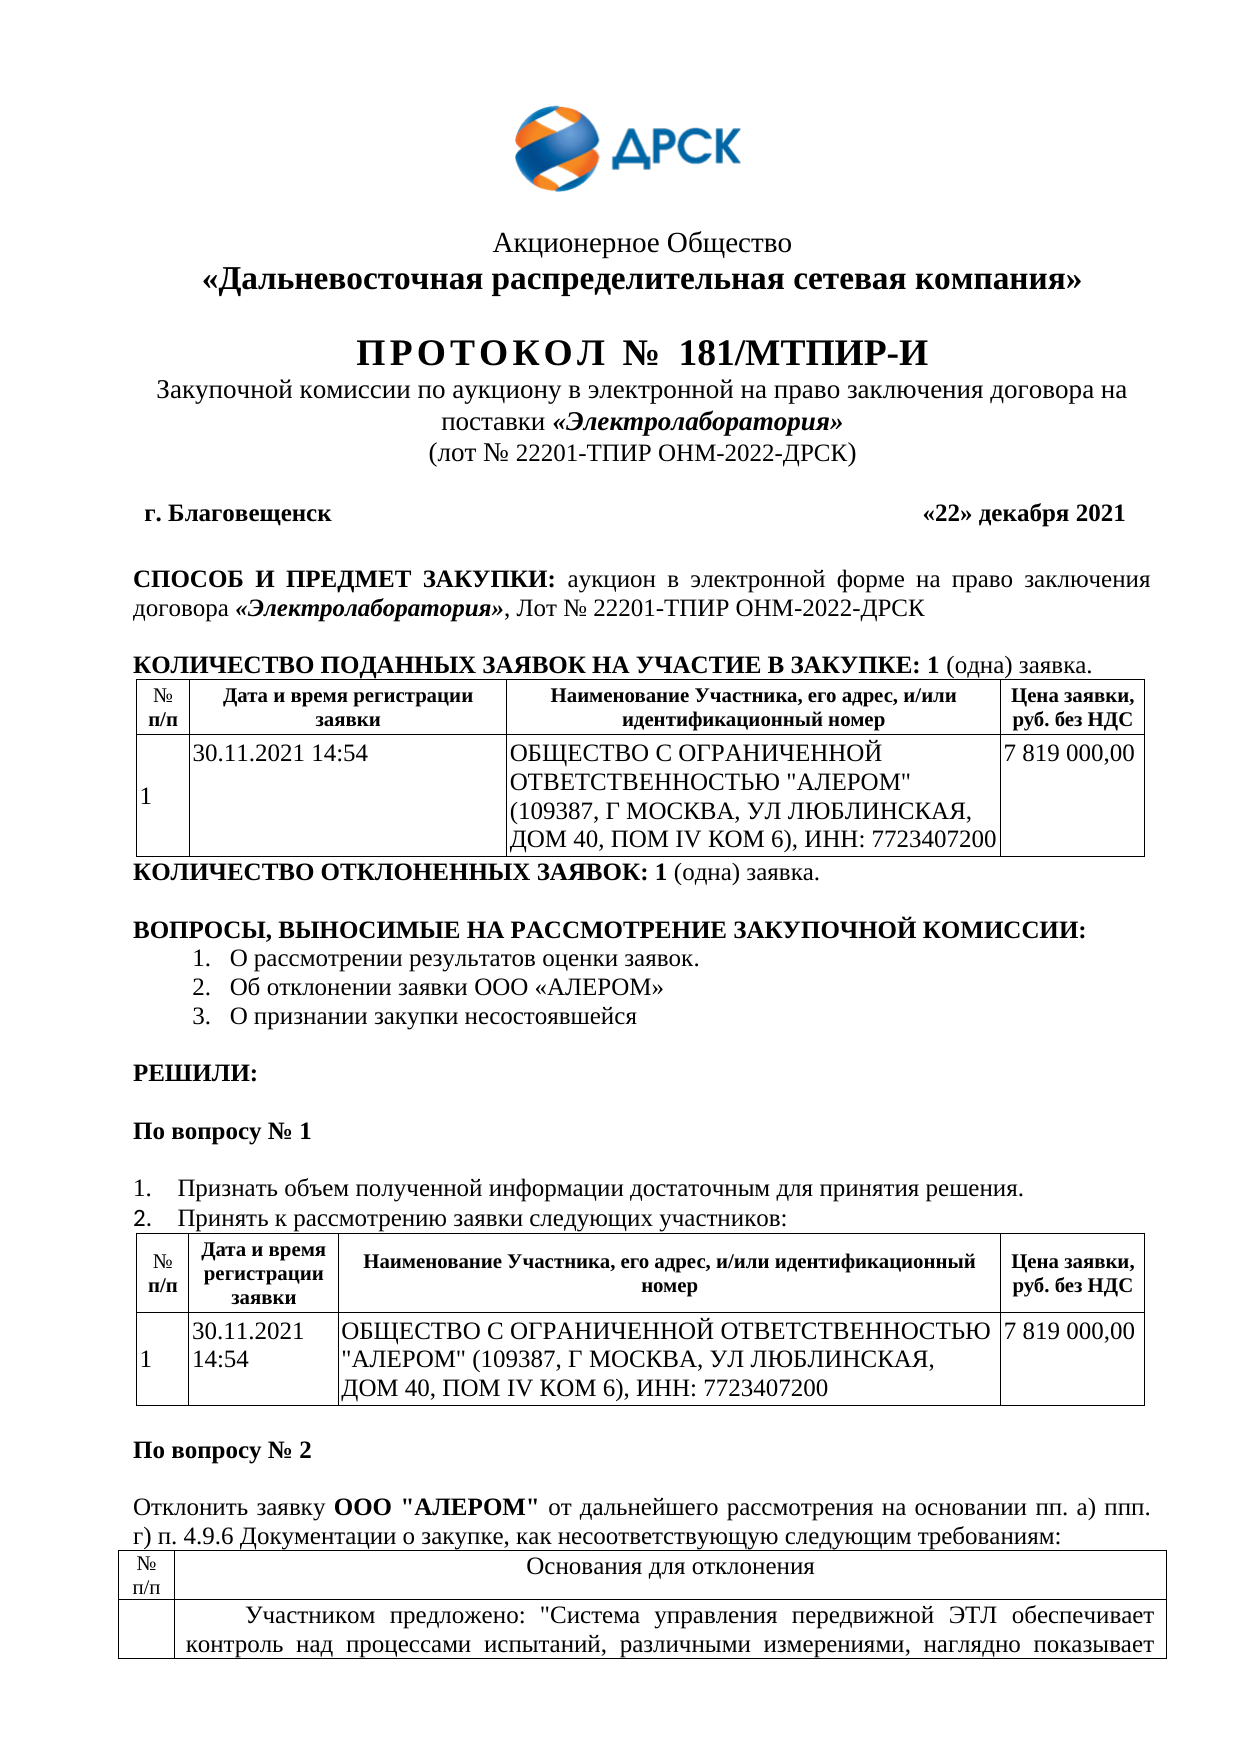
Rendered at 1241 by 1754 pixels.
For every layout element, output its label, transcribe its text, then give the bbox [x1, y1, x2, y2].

table_cell ОБЩЕСТВО С ОГРАНИЧЕННОЙ ОТВЕТСТВЕННОСТЬЮ "АЛЕРОМ" (109387, Г МОСКВА, УЛ ЛЮБЛИНСКАЯ, ДОМ 40, ПОМ IV КОМ 6), ИНН: 7723407200 [507, 735, 1000, 856]
table_cell 1 [137, 735, 189, 856]
list Принять к рассмотрению заявки следующих участников: [133, 1202, 1152, 1233]
text Отклонить заявку ООО "АЛЕРОМ" от дальнейшего рассмотрения на основании пп. а) ппп. г) п. 4.9.6 Документации о закупке, как несоответствующую следующим требованиям: [133, 1492, 1152, 1550]
table_header Дата и время регистрации заявки [190, 680, 506, 734]
list О рассмотрении результатов оценки заявок. [192, 943, 1152, 972]
text КОЛИЧЕСТВО ОТКЛОНЕННЫХ ЗАЯВОК: 1 (одна) заявка. [133, 857, 1137, 886]
table_cell 1 [137, 1313, 188, 1405]
text КОЛИЧЕСТВО ПОДАННЫХ ЗАЯВОК НА УЧАСТИЕ В ЗАКУПКЕ: 1 (одна) заявка. [133, 651, 1152, 679]
text По вопросу № 2 [133, 1435, 1152, 1463]
table_header № п/п [137, 1234, 188, 1312]
list Закупочной комиссии по аукциону в электронной на право заключения договора на поставки «Электролаборатория» [133, 373, 1152, 436]
table_header Наименование Участника, его адрес, и/или идентификационный номер [507, 680, 1000, 734]
list О признании закупки несостоявшейся [192, 1001, 1152, 1030]
table_header Дата и время регистрации заявки [189, 1234, 338, 1312]
table_cell ОБЩЕСТВО С ОГРАНИЧЕННОЙ ОТВЕТСТВЕННОСТЬЮ "АЛЕРОМ" (109387, Г МОСКВА, УЛ ЛЮБЛИНСКАЯ, ДОМ 40, ПОМ IV КОМ 6), ИНН: 7723407200 [339, 1313, 1000, 1405]
table_header Основания для отклонения [175, 1551, 1166, 1599]
text ПРОТОКОЛ № 181/МТПиР-И [133, 330, 1152, 373]
table_cell 7 819 000,00 [1001, 1313, 1144, 1405]
list РЕШИЛИ: [133, 1058, 1152, 1087]
table_header № п/п [119, 1551, 174, 1599]
table_cell 7 819 000,00 [1001, 735, 1144, 856]
table_header Наименование Участника, его адрес, и/или идентификационный номер [339, 1234, 1000, 1312]
table_header Цена заявки, руб. без НДС [1001, 1234, 1144, 1312]
text «Дальневосточная распределительная сетевая компания» [133, 258, 1152, 297]
table_header Цена заявки, руб. без НДС [1001, 680, 1144, 734]
text По вопросу № 1 [133, 1116, 1152, 1145]
list Об отклонении заявки ООО «АЛЕРОМ» [192, 972, 1152, 1001]
table_header № п/п [137, 680, 189, 734]
list СПОСОБ И ПРЕДМЕТ ЗАКУПКИ: аукцион в электронной форме на право заключения договора «Электролаборатория», Лот № 22201-ТПИР ОНМ-2022-ДРСК [133, 564, 1152, 622]
table_header г. Благовещенск [133, 498, 637, 527]
picture [511, 103, 758, 192]
table_cell 30.11.2021 14:54 [189, 1313, 338, 1405]
text Акционерное Общество [133, 225, 1152, 258]
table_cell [175, 1600, 1166, 1657]
table_cell [119, 1600, 174, 1657]
table_header «22» декабря 2021 [637, 498, 1137, 527]
list Признать объем полученной информации достаточным для принятия решения. [133, 1173, 1152, 1202]
list (лот № 22201-ТПИР ОНМ-2022-ДРСК) [133, 436, 1152, 467]
table_cell 30.11.2021 14:54 [190, 735, 506, 856]
text ВОПРОСЫ, ВЫНОСИМЫЕ НА РАССМОТРЕНИЕ ЗАКУПОЧНОЙ КОМИССИИ: [133, 915, 1152, 943]
